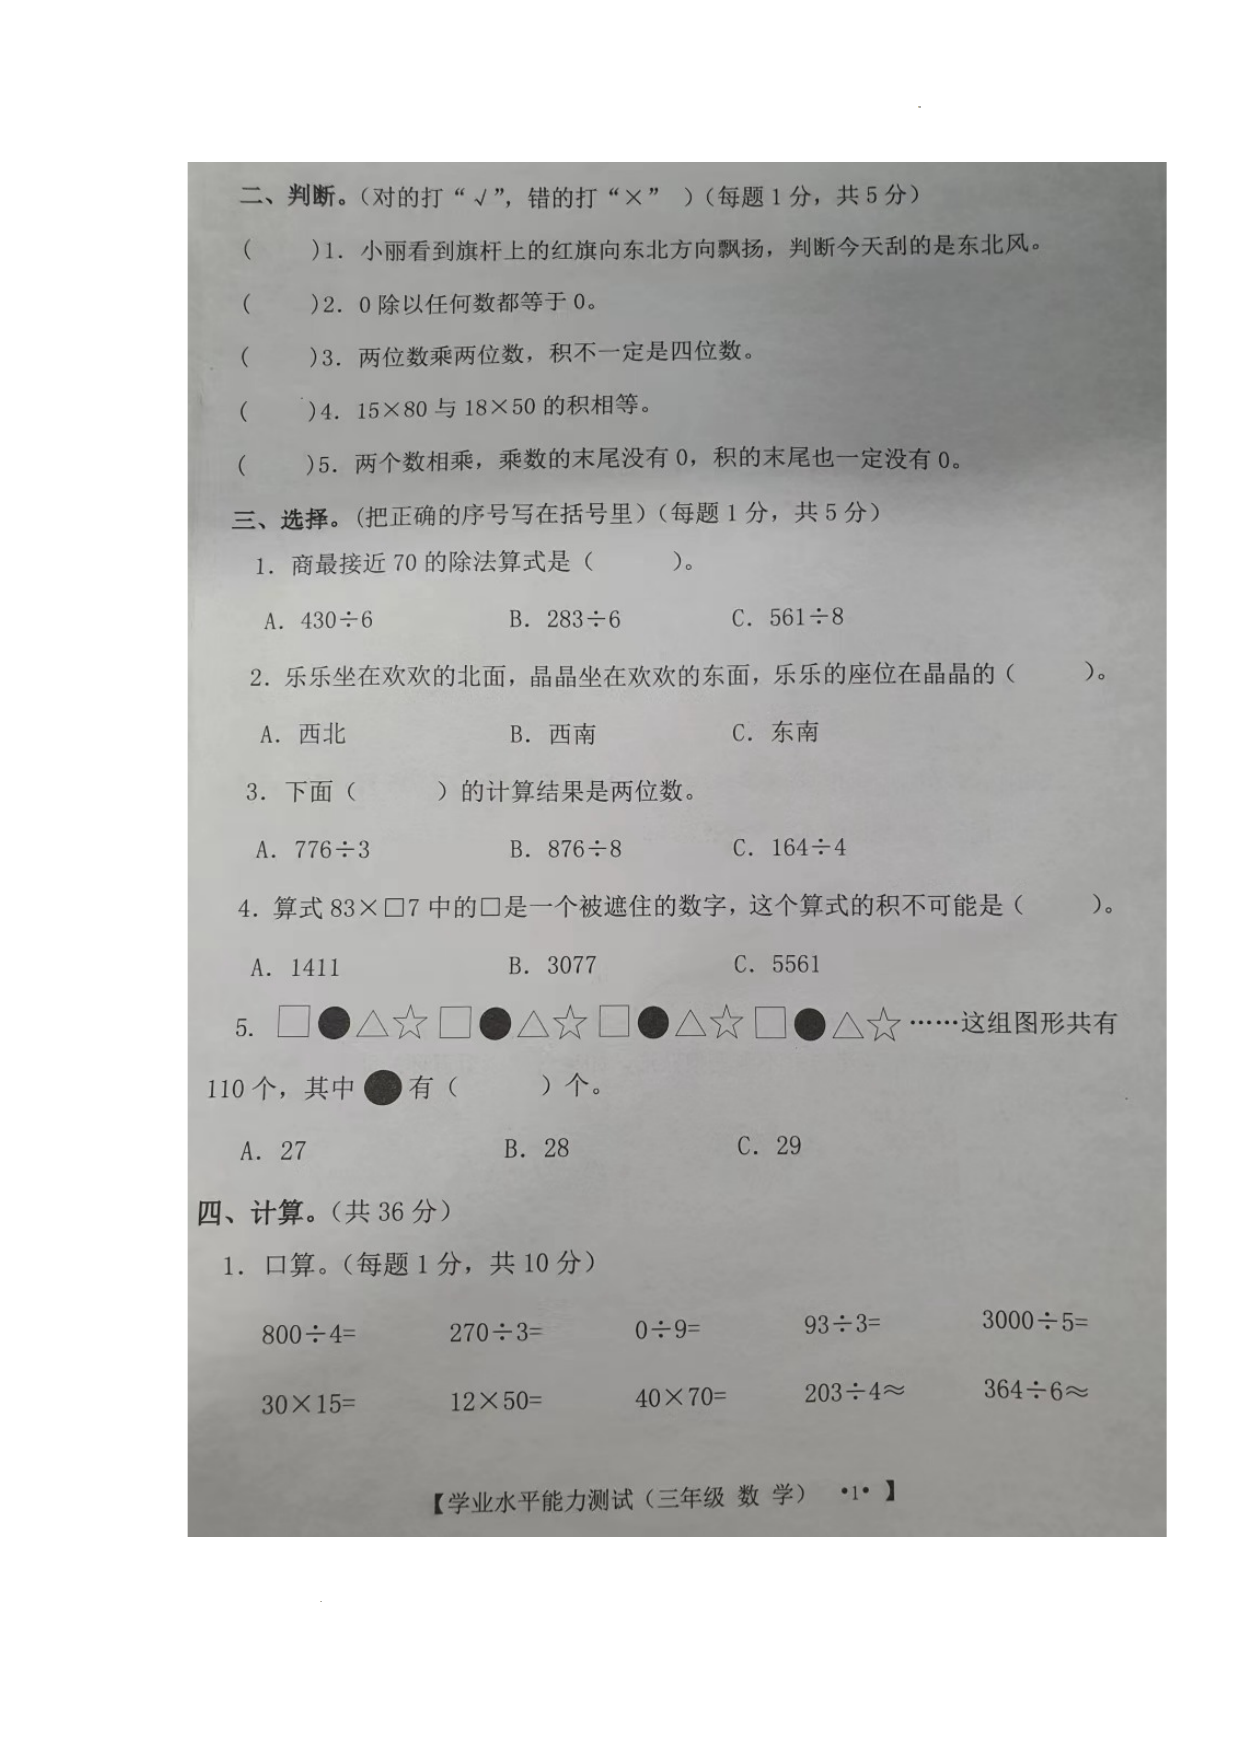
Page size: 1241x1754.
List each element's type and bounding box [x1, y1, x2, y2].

picture [187, 162, 1167, 1537]
